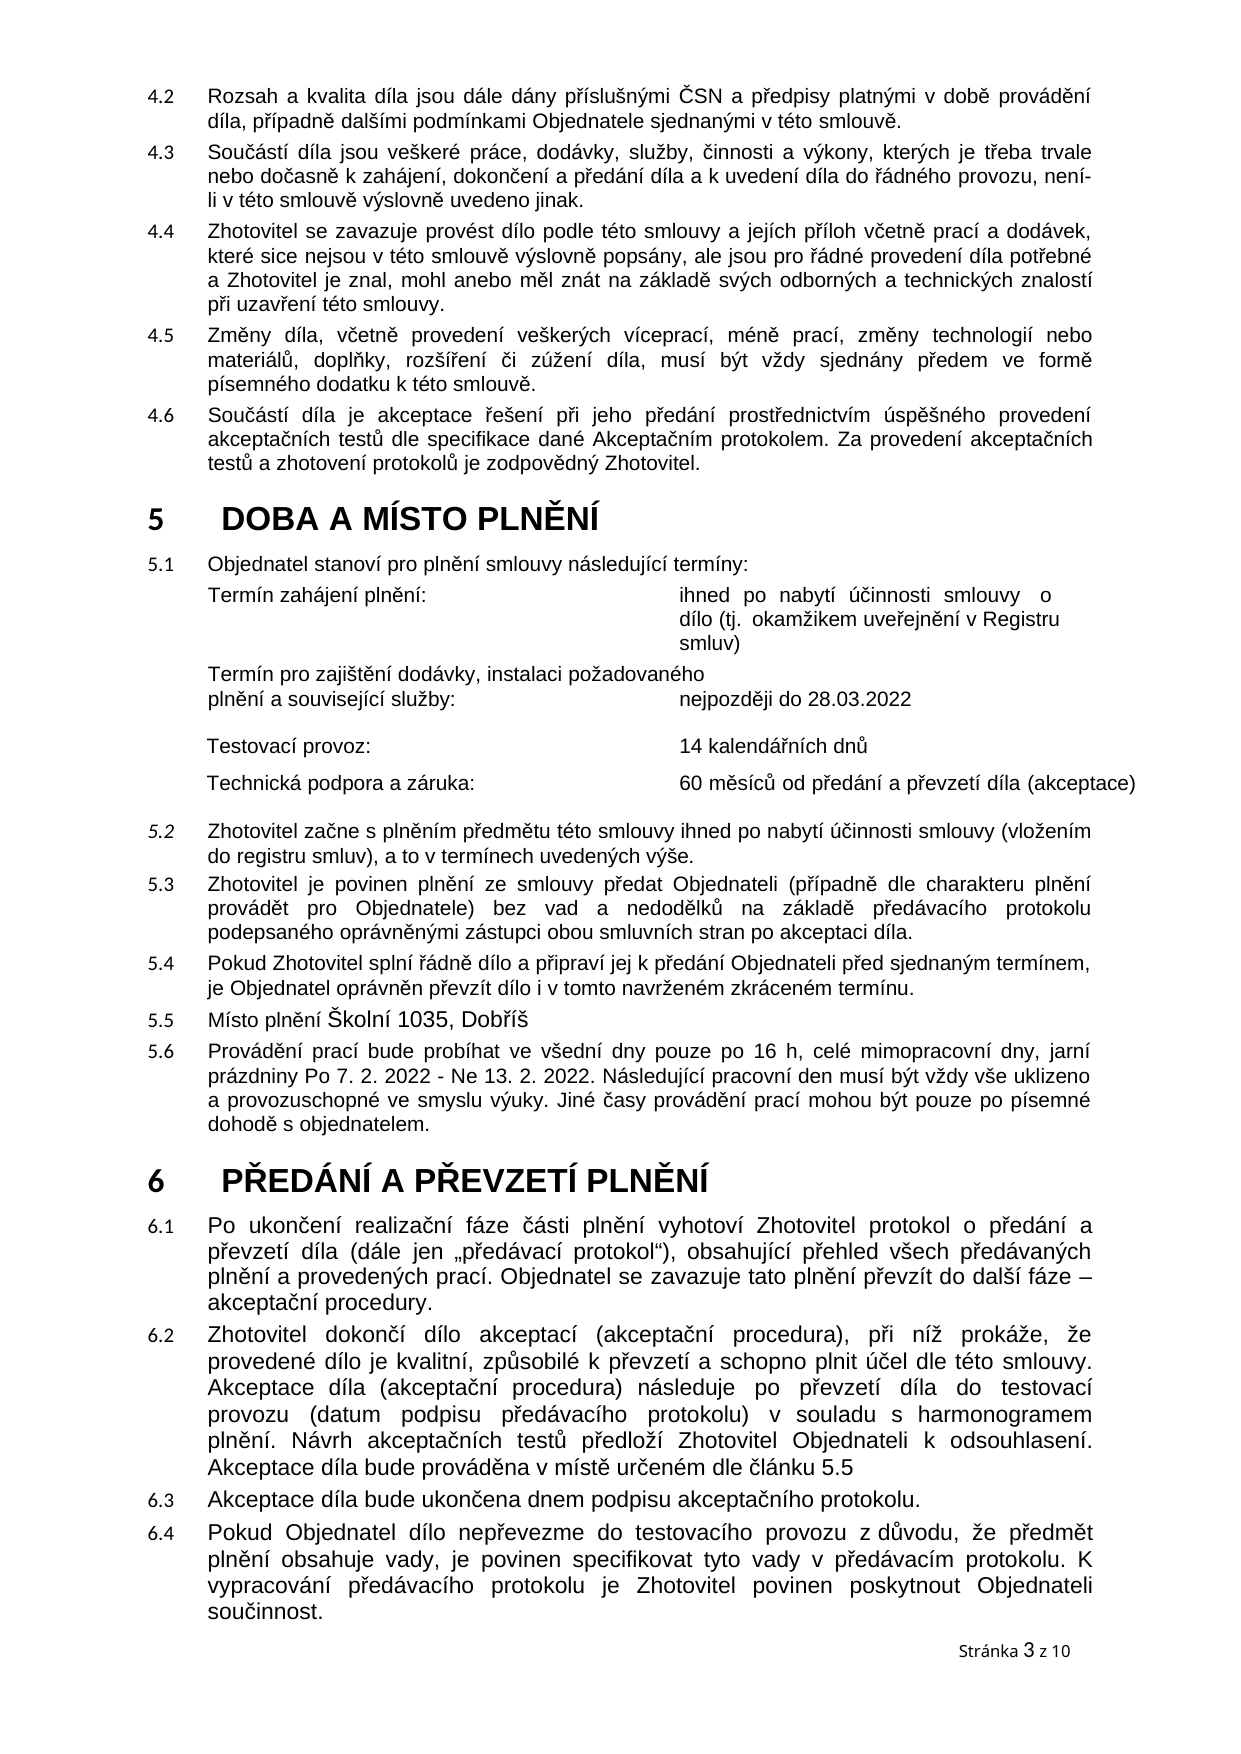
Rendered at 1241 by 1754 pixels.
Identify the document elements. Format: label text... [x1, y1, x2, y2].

subtitle PŘEDÁNÍ A PŘEVZETÍ PLNĚNÍ [147, 1160, 1153, 1201]
list Změny díla, včetně provedení veškerých víceprací, méně prací, změny technologií nebo materiálů, doplňky, rozšíření či zúžení díla, musí být vždy sjednány předem ve formě písemného dodatku k této smlouvě. [147, 322, 1093, 396]
subtitle DOBA A MÍSTO PLNĚNÍ [147, 498, 1153, 539]
list Objednatel stanoví pro plnění smlouvy následující termíny: [147, 551, 1153, 577]
list Pokud Zhotovitel splní řádně dílo a připraví jej k předání Objednateli před sjednaným termínem, je Objednatel oprávněn převzít dílo i v tomto navrženém zkráceném termínu. [147, 950, 1092, 1000]
list Pokud Objednatel dílo nepřevezme do testovacího provozu z důvodu, že předmět plnění obsahuje vady, je povinen specifikovat tyto vady v předávacím protokolu. K vypracování předávacího protokolu je Zhotovitel povinen poskytnout Objednateli součinnost. [147, 1519, 1093, 1624]
list Místo plnění Školní 1035, Dobříš [147, 1006, 1092, 1032]
list Akceptace díla bude ukončena dnem podpisu akceptačního protokolu. [147, 1486, 1153, 1512]
list Provádění prací bude probíhat ve všední dny pouze po 16 h, celé mimopracovní dny, jarní prázdniny Po 7. 2. 2022 - Ne 13. 2. 2022. Následující pracovní den musí být vždy vše uklizeno a provozuschopné ve smyslu výuky. Jiné časy provádění prací mohou být pouze po písemné dohodě s objednatelem. [147, 1039, 1092, 1136]
list Zhotovitel je povinen plnění ze smlouvy předat Objednateli (případně dle charakteru plnění provádět pro Objednatele) bez vad a nedodělků na základě předávacího protokolu podepsaného oprávněnými zástupci obou smluvních stran po akceptaci díla. [147, 871, 1092, 944]
list Součástí díla jsou veškeré práce, dodávky, služby, činnosti a výkony, kterých je třeba trvale nebo dočasně k zahájení, dokončení a předání díla a k uvedení díla do řádného provozu, není-li v této smlouvě výslovně uvedeno jinak. [147, 139, 1093, 212]
list Po ukončení realizační fáze části plnění vyhotoví Zhotovitel protokol o předání a převzetí díla (dále jen „předávací protokol“), obsahující přehled všech předávaných plnění a provedených prací. Objednatel se zavazuje tato plnění převzít do další fáze – akceptační procedury. [147, 1213, 1092, 1315]
text Testovací provoz: 14 kalendářních dnů [206, 734, 1153, 758]
text Termín zahájení plnění: ihned po nabytí účinnosti smlouvy o dílo (tj. okamžikem uveřejnění v Registru smluv) [208, 583, 1092, 655]
text plnění a související služby: nejpozději do 28.03.2022 [208, 687, 1092, 711]
text Termín pro zajištění dodávky, instalaci požadovaného [208, 661, 1153, 687]
list Součástí díla je akceptace řešení při jeho předání prostřednictvím úspěšného provedení akceptačních testů dle specifikace dané Akceptačním protokolem. Za provedení akceptačních testů a zhotovení protokolů je zodpovědný Zhotovitel. [147, 402, 1093, 475]
text Technická podpora a záruka: 60 měsíců od předání a převzetí díla (akceptace) [206, 771, 1153, 794]
list Rozsah a kvalita díla jsou dále dány příslušnými ČSN a předpisy platnými v době provádění díla, případně dalšími podmínkami Objednatele sjednanými v této smlouvě. [147, 83, 1093, 133]
list Zhotovitel začne s plněním předmětu této smlouvy ihned po nabytí účinnosti smlouvy (vložením do registru smluv), a to v termínech uvedených výše. [147, 818, 1093, 867]
list Zhotovitel se zavazuje provést dílo podle této smlouvy a jejích příloh včetně prací a dodávek, které sice nejsou v této smlouvě výslovně popsány, ale jsou pro řádné provedení díla potřebné a Zhotovitel je znal, mohl anebo měl znát na základě svých odborných a technických znalostí při uzavření této smlouvy. [147, 219, 1093, 316]
list Zhotovitel dokončí dílo akceptací (akceptační procedura), při níž prokáže, že provedené dílo je kvalitní, způsobilé k převzetí a schopno plnit účel dle této smlouvy. Akceptace díla (akceptační procedura) následuje po převzetí díla do testovací provozu (datum podpisu předávacího protokolu) v souladu s harmonogramem plnění. Návrh akceptačních testů předloží Zhotovitel Objednateli k odsouhlasení. Akceptace díla bude prováděna v místě určeném dle článku 5.5 [147, 1321, 1093, 1480]
